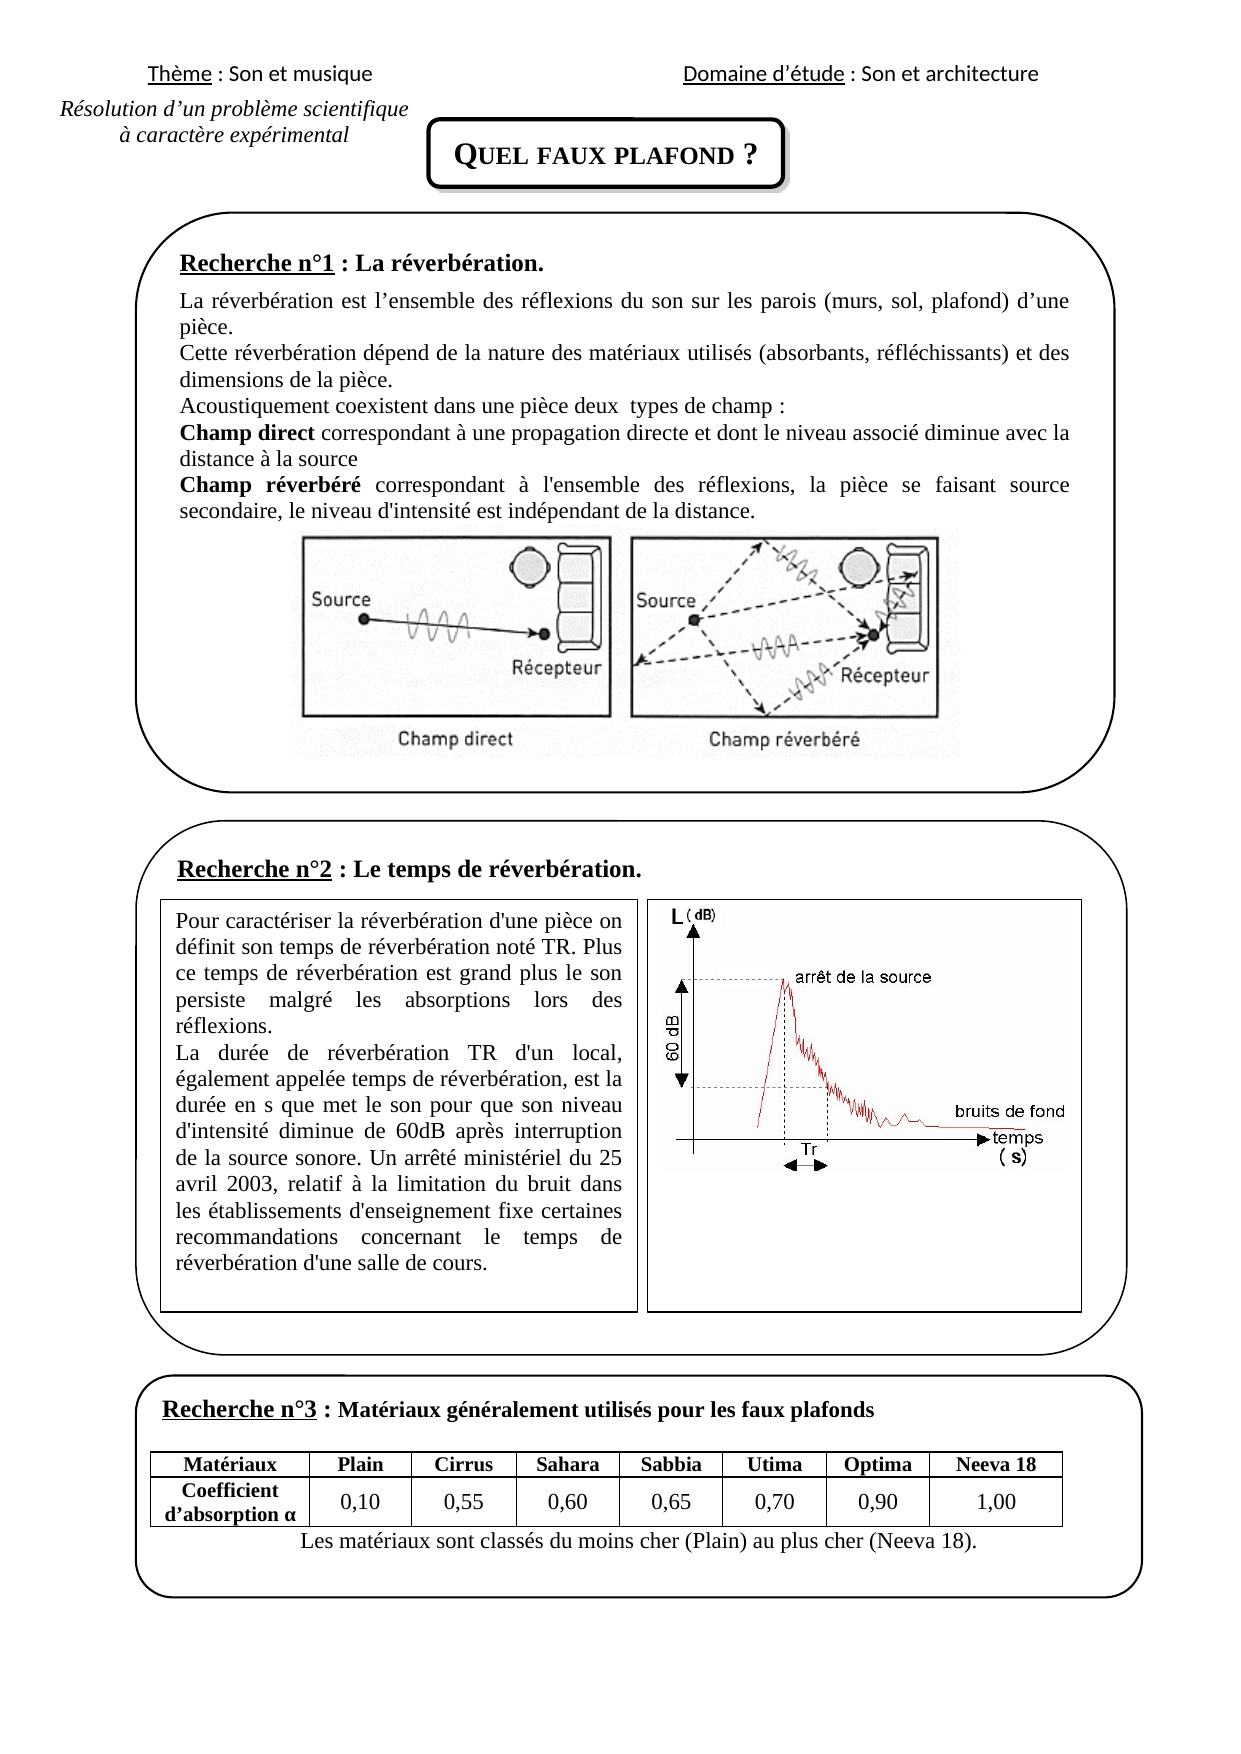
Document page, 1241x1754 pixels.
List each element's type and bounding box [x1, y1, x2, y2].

picture [662, 906, 1066, 1171]
picture [289, 523, 962, 757]
